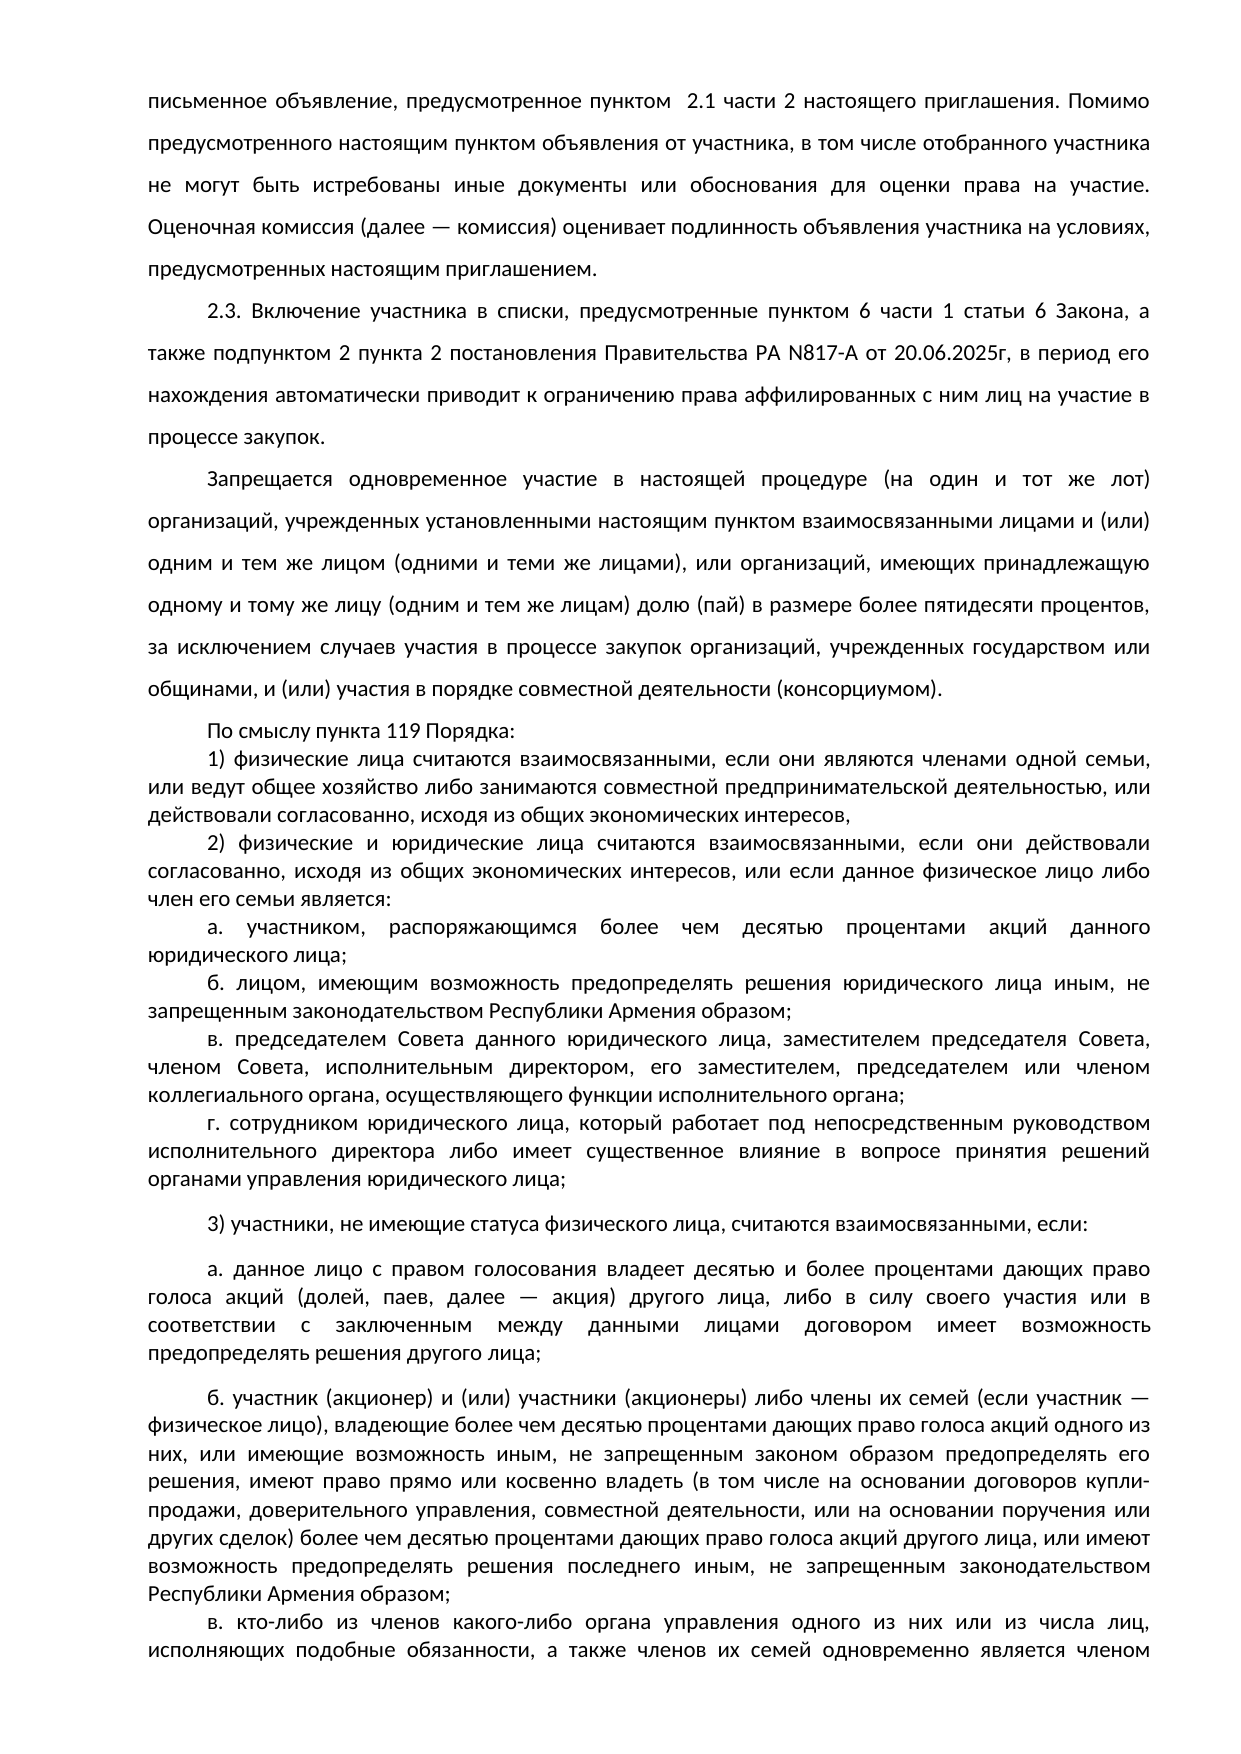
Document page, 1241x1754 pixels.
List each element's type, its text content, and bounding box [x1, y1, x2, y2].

text а. данное лицо с правом голосования владеет десятью и более процентами дающих право голоса акций (долей, паев, далее — акция) другого лица, либо в силу своего участия или в соответствии с заключенным между данными лицами договором имеет возможность предопределять решения другого лица; [148, 1254, 1152, 1366]
text а. участником, распоряжающимся более чем десятью процентами акций данного юридического лица; [148, 912, 1152, 968]
text б. участник (акционер) и (или) участники (акционеры) либо члены их семей (если участник — физическое лицо), владеющие более чем десятью процентами дающих право голоса акций одного из них, или имеющие возможность иным, не запрещенным законом образом предопределять его решения, имеют право прямо или косвенно владеть (в том числе на основании договоров купли-продажи, доверительного управления, совместной деятельности, или на основании поручения или других сделок) более чем десятью процентами дающих право голоса акций другого лица, или имеют возможность предопределять решения последнего иным, не запрещенным законодательством Республики Армения образом; [148, 1383, 1152, 1607]
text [148, 86, 1152, 282]
text 1) физические лица считаются взаимосвязанными, если они являются членами одной семьи, или ведут общее хозяйство либо занимаются совместной предпринимательской деятельностью, или действовали согласованно, исходя из общих экономических интересов, [148, 744, 1152, 828]
text г. сотрудником юридического лица, который работает под непосредственным руководством исполнительного директора либо имеет существенное влияние в вопросе принятия решений органами управления юридического лица; [148, 1108, 1152, 1192]
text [148, 1607, 1152, 1663]
text 2.3. Включение участника в списки, предусмотренные пунктом 6 части 1 статьи 6 Закона, а также подпунктом 2 пункта 2 постановления Правительства РА N817-А от 20.06.2025г, в период его нахождения автоматически приводит к ограничению права аффилированных с ним лиц на участие в процессе закупок. [148, 296, 1152, 450]
text 2) физические и юридические лица считаются взаимосвязанными, если они действовали согласованно, исходя из общих экономических интересов, или если данное физическое лицо либо член его семьи является: [148, 828, 1152, 912]
text б. лицом, имеющим возможность предопределять решения юридического лица иным, не запрещенным законодательством Республики Армения образом; [148, 968, 1152, 1024]
text По смыслу пункта 119 Порядка: [148, 716, 1152, 744]
text Запрещается одновременное участие в настоящей процедуре (на один и тот же лот) организаций, учрежденных установленными настоящим пунктом взаимосвязанными лицами и (или) одним и тем же лицом (одними и теми же лицами), или организаций, имеющих принадлежащую одному и тому же лицу (одним и тем же лицам) долю (пай) в размере более пятидесяти процентов, за исключением случаев участия в процессе закупок организаций, учрежденных государством или общинами, и (или) участия в порядке совместной деятельности (консорциумом). [148, 464, 1152, 702]
text 3) участники, не имеющие статуса физического лица, считаются взаимосвязанными, если: [148, 1209, 1152, 1237]
text в. председателем Совета данного юридического лица, заместителем председателя Совета, членом Совета, исполнительным директором, его заместителем, председателем или членом коллегиального органа, осуществляющего функции исполнительного органа; [148, 1024, 1152, 1108]
